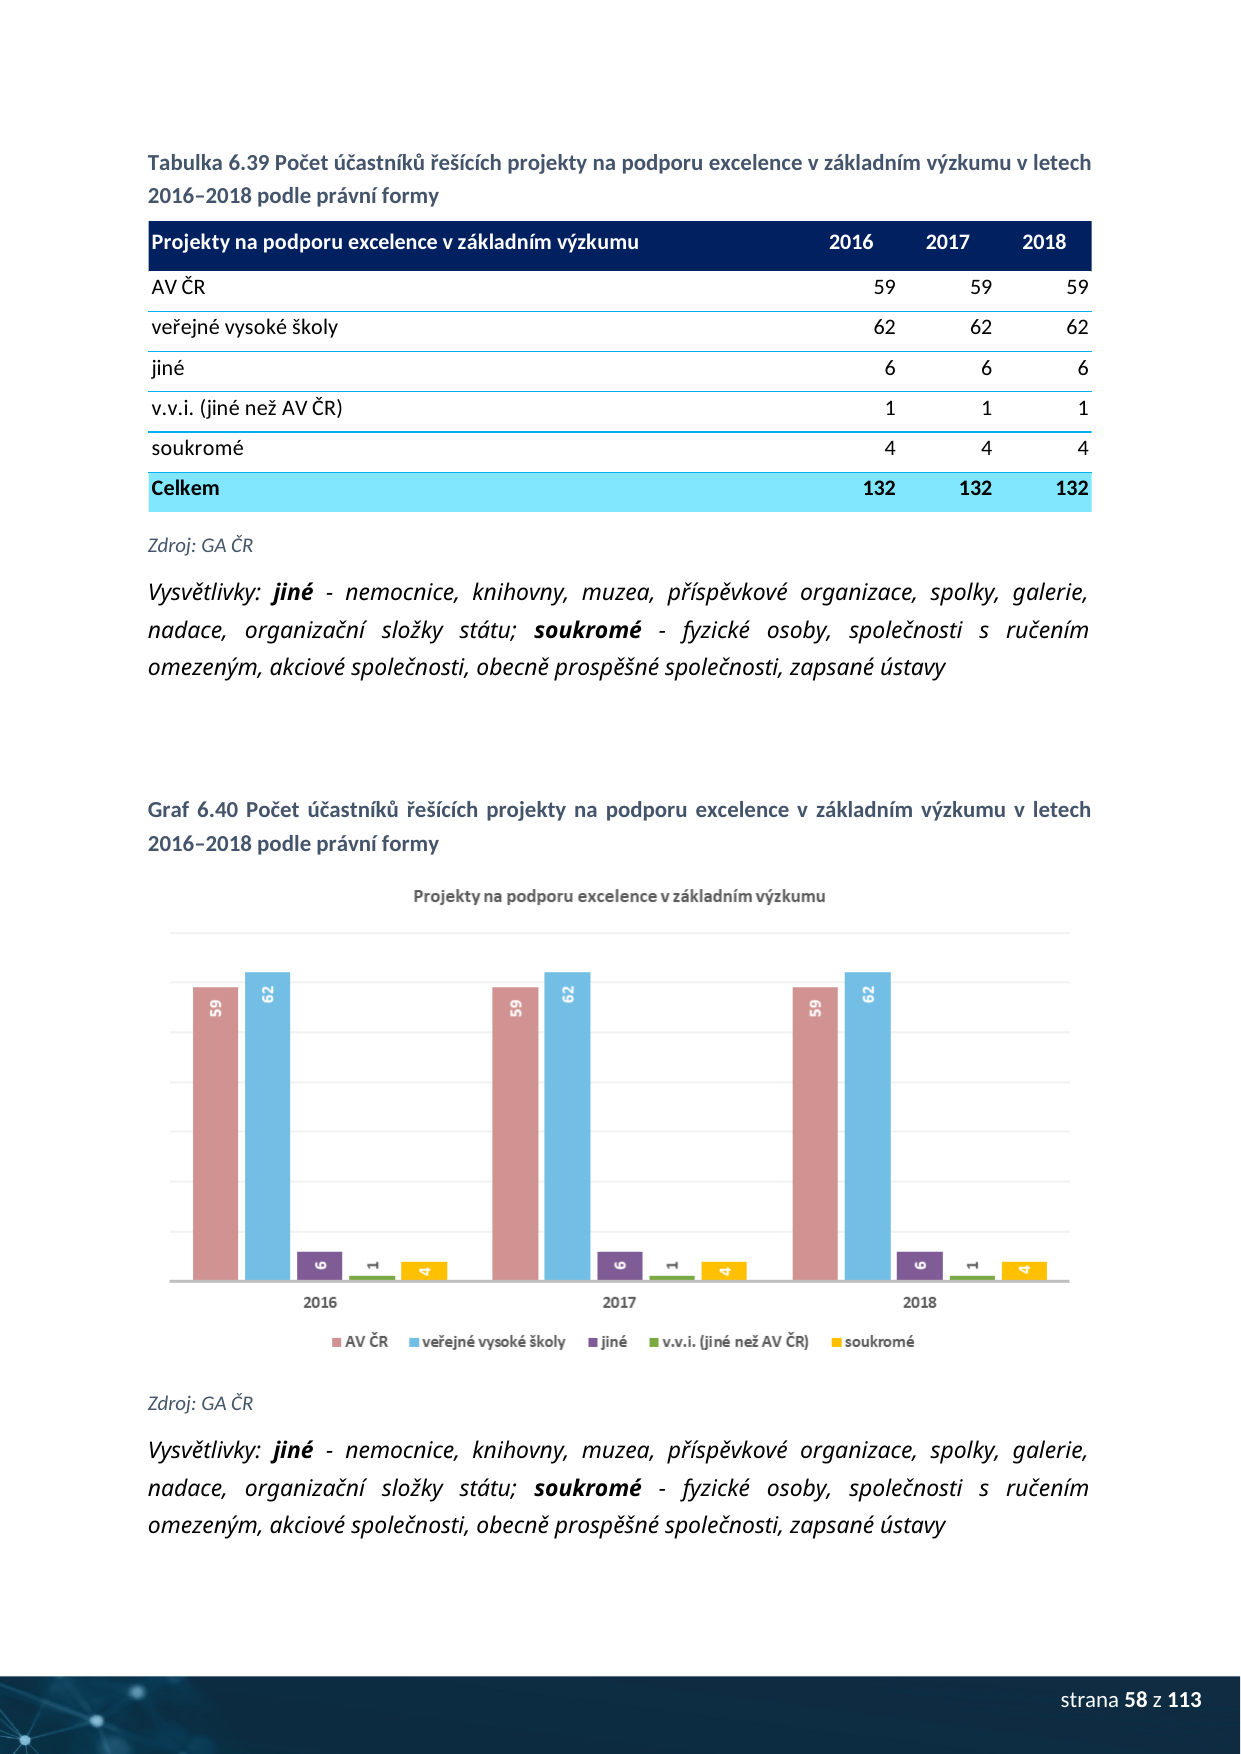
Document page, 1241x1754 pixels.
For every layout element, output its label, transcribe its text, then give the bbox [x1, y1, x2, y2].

text Zdroj: GA ČR [148, 532, 1093, 557]
text Zdroj: GA ČR [148, 1390, 1093, 1416]
picture [147, 868, 1093, 1371]
text Vysvětlivky: jiné - nemocnice, knihovny, muzea, příspěvkové organizace, spolky, galerie, nadace, organizační složky státu; soukromé - fyzické osoby, společnosti s ručením omezeným, akciové společnosti, obecně prospěšné společnosti, zapsané ústavy [148, 576, 1093, 682]
text Vysvětlivky: jiné - nemocnice, knihovny, muzea, příspěvkové organizace, spolky, galerie, nadace, organizační složky státu; soukromé - fyzické osoby, společnosti s ručením omezeným, akciové společnosti, obecně prospěšné společnosti, zapsané ústavy [148, 1434, 1093, 1541]
picture [0, 1643, 1241, 1754]
